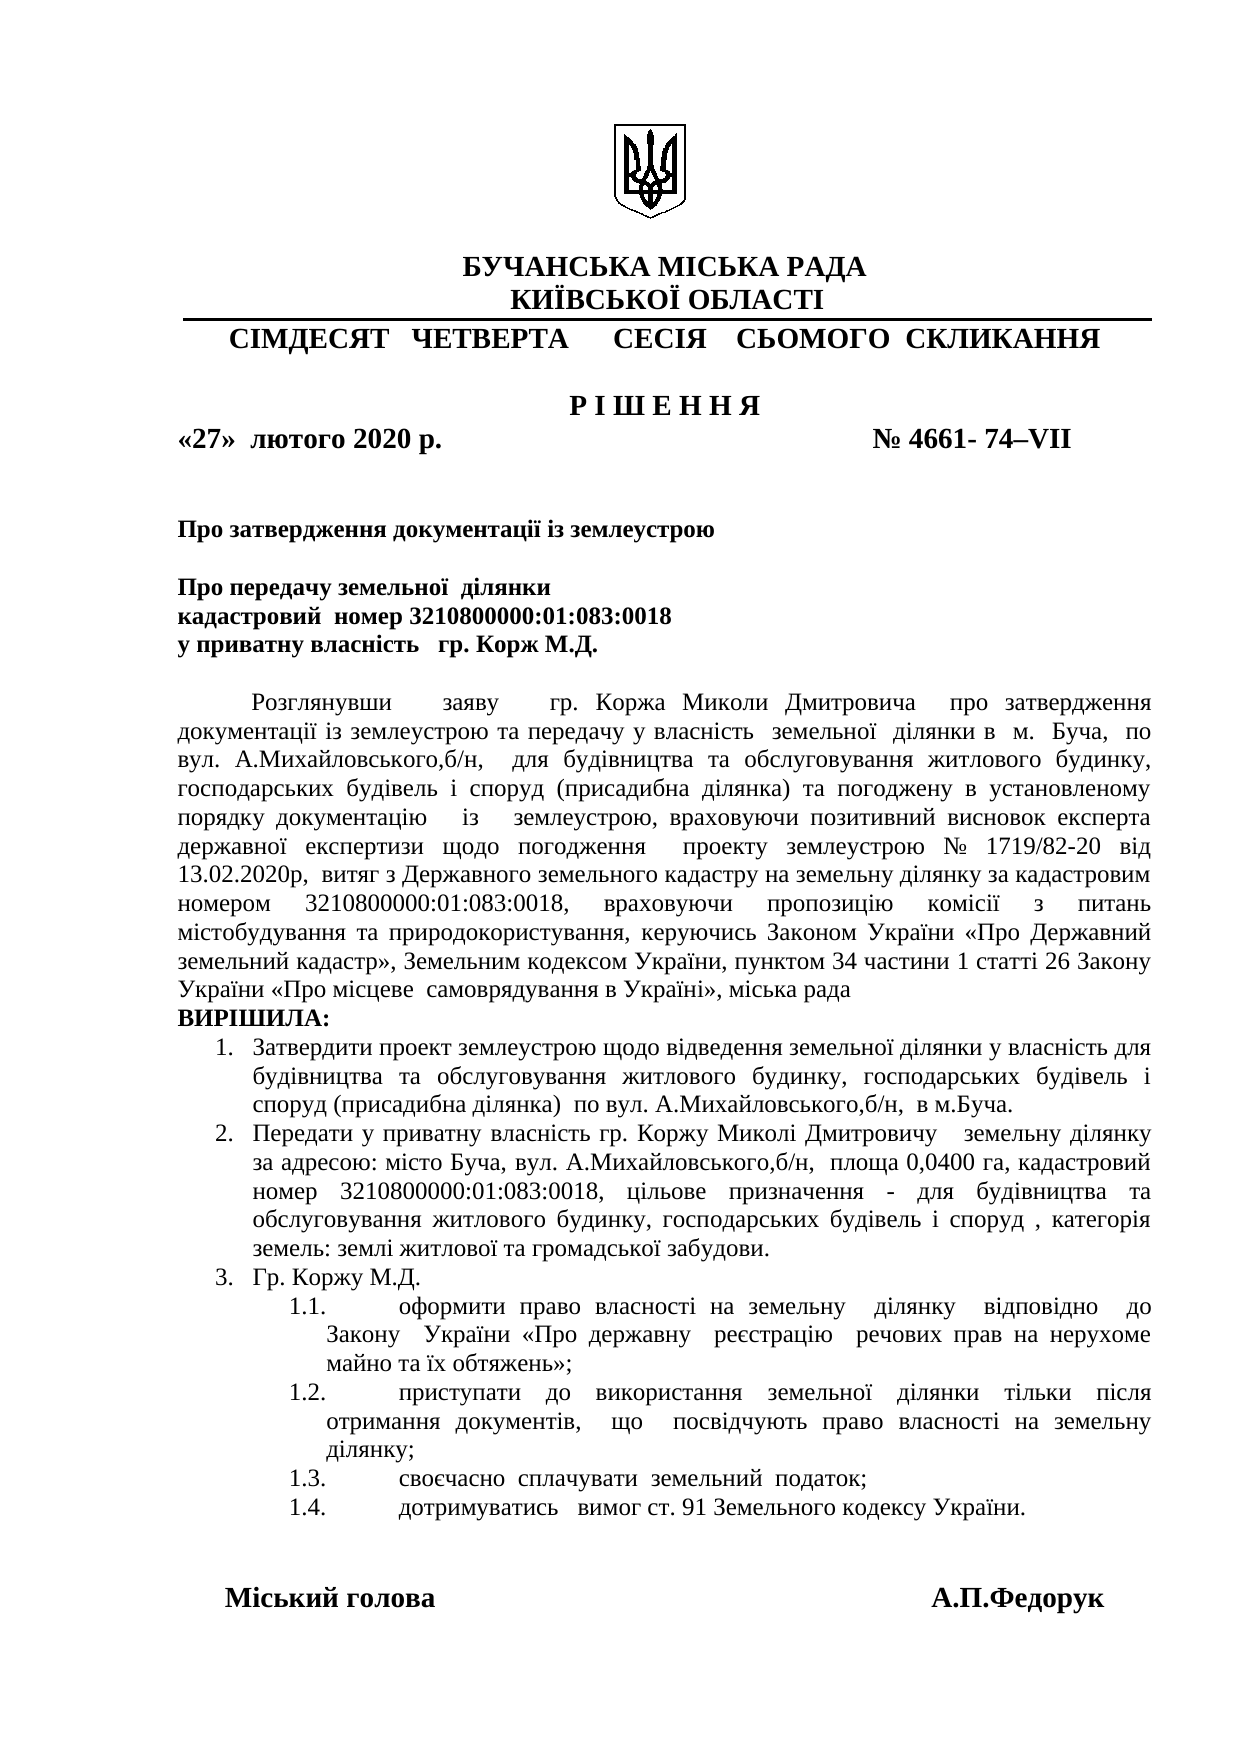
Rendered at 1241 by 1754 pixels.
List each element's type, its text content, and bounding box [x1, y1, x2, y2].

list своєчасно сплачувати земельний податок; [288, 1463, 1152, 1492]
text Про затвердження документації із землеустрою [177, 514, 1152, 543]
text Розглянувши заяву гр. Коржа Миколи Дмитровича про затвердження документації із землеустрою та передачу у власність земельної ділянки в м. Буча, по вул. А.Михайловського,б/н, для будівництва та обслуговування житлового будинку, господарських будівель і споруд (присадибна ділянка) та погоджену в установленому порядку документацію із землеустрою, враховуючи позитивний висновок експерта державної експертизи щодо погодження проекту землеустрою № 1719/82-20 від 13.02.2020р, витяг з Державного земельного кадастру на земельну ділянку за кадастровим номером 3210800000:01:083:0018, враховуючи пропозицію комісії з питань містобудування та природокористування, керуючись Законом України «Про Державний земельний кадастр», Земельним кодексом України, пунктом 34 частини 1 статті 26 Закону України «Про місцеве самоврядування в Україні», міська рада [177, 687, 1152, 1003]
list дотримуватись вимог ст. 91 Земельного кодексу України. [288, 1492, 1152, 1521]
text «27» лютого 2020 р. № 4661- 74–VІІ [177, 422, 1152, 455]
text Про передачу земельної ділянки [177, 572, 1152, 601]
list оформити право власності на земельну ділянку відповідно до Закону України «Про державну реєстрацію речових прав на нерухоме майно та їх обтяжень»; [288, 1291, 1152, 1377]
text КИЇВСЬКОЇ ОБЛАСТІ [183, 282, 1152, 318]
text ВИРІШИЛА: [177, 1003, 1152, 1032]
list приступати до використання земельної ділянки тільки після отримання документів, що посвідчують право власності на земельну ділянку; [288, 1377, 1152, 1463]
text СІМДЕСЯТ ЧЕТВЕРТА СЕСІЯ СЬОМОГО СКЛИКАННЯ [177, 321, 1152, 354]
list Гр. Коржу М.Д. [215, 1262, 1152, 1291]
text БУЧАНСЬКА МІСЬКА РАДА [177, 249, 1152, 282]
text у приватну власність гр. Корж М.Д. [177, 629, 1152, 658]
list Передати у приватну власність гр. Коржу Миколі Дмитровичу земельну ділянку за адресою: місто Буча, вул. А.Михайловського,б/н, площа 0,0400 га, кадастровий номер 3210800000:01:083:0018, цільове призначення - для будівництва та обслуговування житлового будинку, господарських будівель і споруд , категорія земель: землі житлової та громадської забудови. [215, 1118, 1152, 1262]
text кадастровий номер 3210800000:01:083:0018 [177, 601, 1152, 629]
list Затвердити проект землеустрою щодо відведення земельної ділянки у власність для будівництва та обслуговування житлового будинку, господарських будівель і споруд (присадибна ділянка) по вул. А.Михайловського,б/н, в м.Буча. [215, 1032, 1152, 1118]
text Р І Ш Е Н Н Я [177, 388, 1152, 422]
text Міський голова А.П.Федорук [177, 1580, 1152, 1614]
